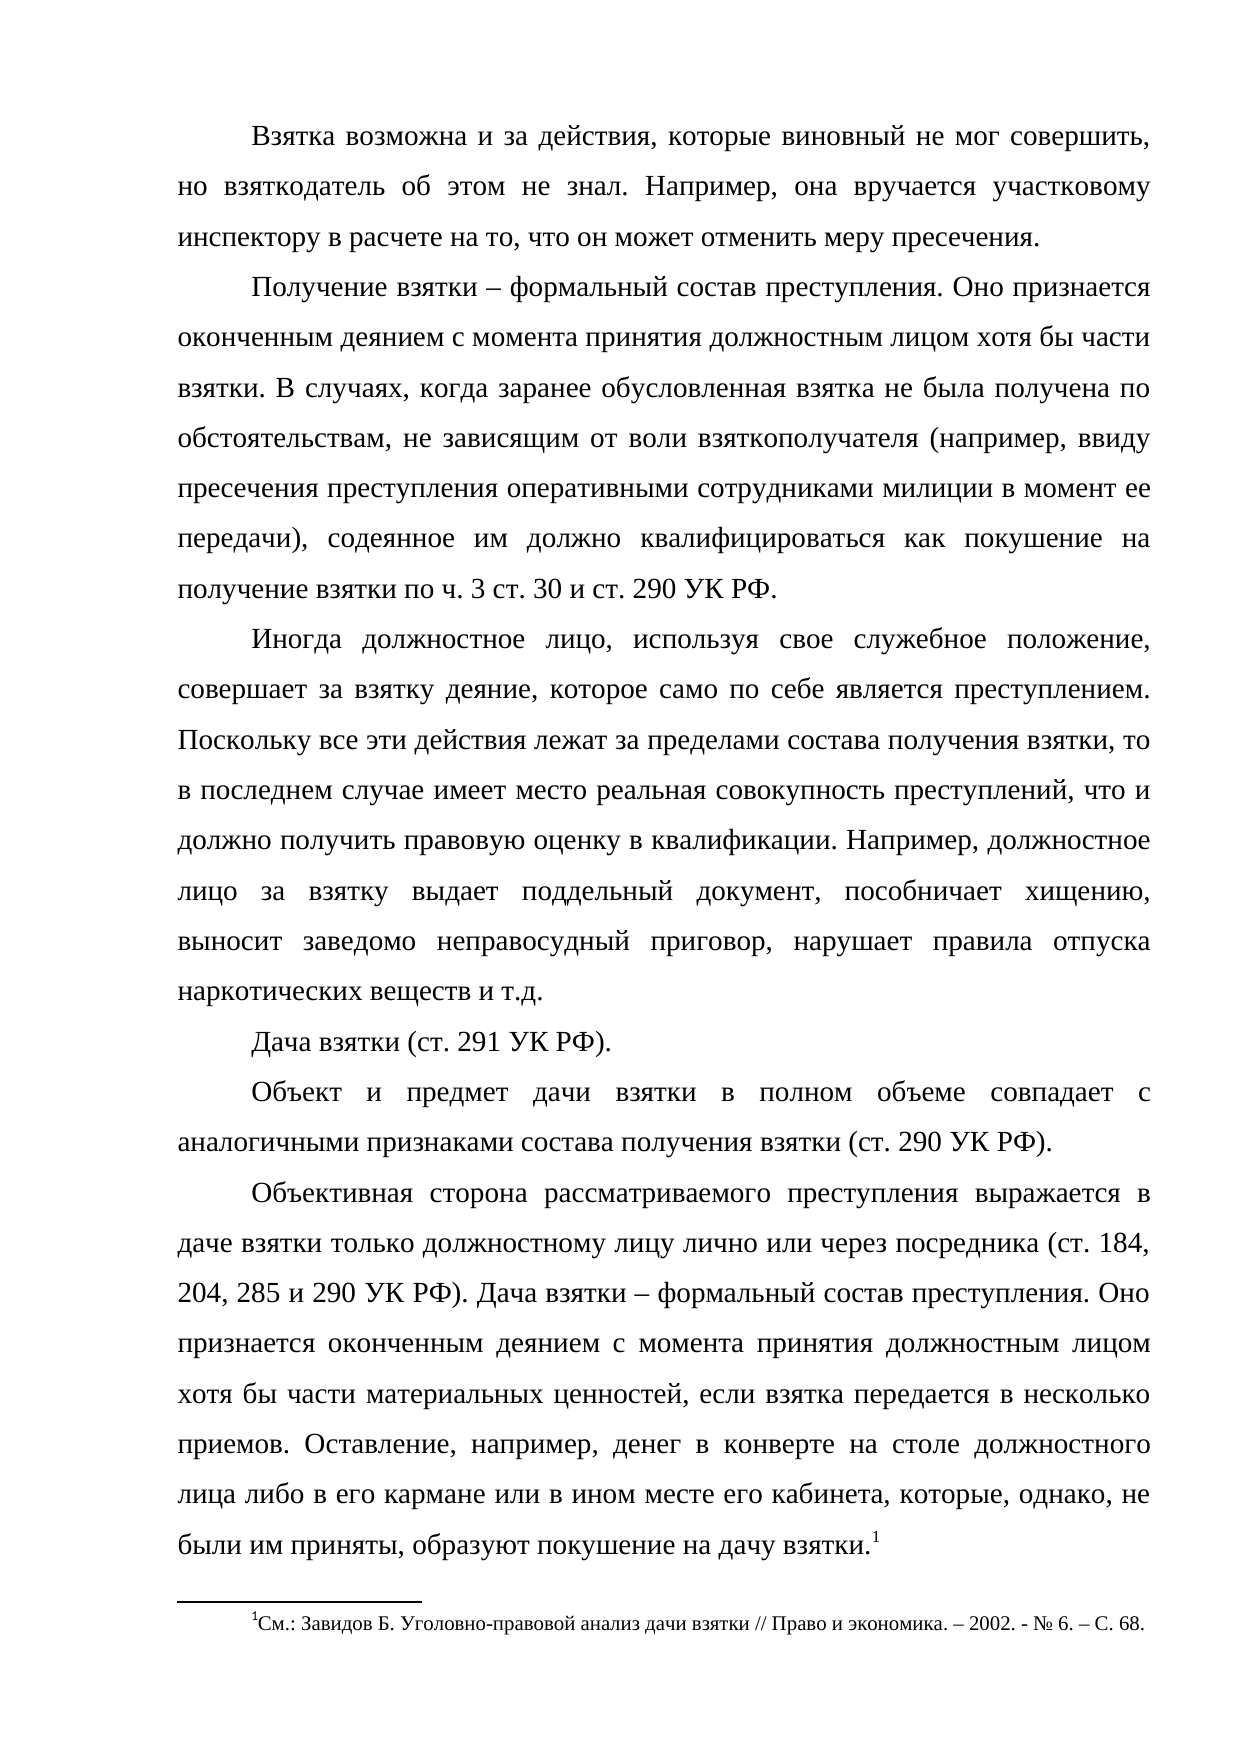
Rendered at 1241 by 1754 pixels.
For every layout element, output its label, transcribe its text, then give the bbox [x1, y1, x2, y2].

text Взятка возможна и за действия, которые виновный не мог совершить, но взяткодатель об этом не знал. Например, она вручается участковому инспектору в расчете на то, что он может отменить меру пресечения. [177, 118, 1152, 252]
text Дача взятки (ст. 291 УК РФ). [177, 1024, 1152, 1057]
text Получение взятки – формальный состав преступления. Оно признается оконченным деянием с момента принятия должностным лицом хотя бы части взятки. В случаях, когда заранее обусловленная взятка не была получена по обстоятельствам, не зависящим от воли взяткополучателя (например, ввиду пресечения преступления оперативными сотрудниками милиции в момент ее передачи), содеянное им должно квалифицироваться как покушение на получение взятки по ч. 3 ст. 30 и ст. 290 УК РФ. [177, 269, 1152, 604]
text Иногда должностное лицо, используя свое служебное положение, совершает за взятку деяние, которое само по себе является преступлением. Поскольку все эти действия лежат за пределами состава получения взятки, то в последнем случае имеет место реальная совокупность преступлений, что и должно получить правовую оценку в квалификации. Например, должностное лицо за взятку выдает поддельный документ, пособничает хищению, выносит заведомо неправосудный приговор, нарушает правила отпуска наркотических веществ и т.д. [177, 621, 1152, 1007]
text Объективная сторона рассматриваемого преступления выражается в даче взятки только должностному лицу лично или через посредника (ст. 184, 204, 285 и 290 УК РФ). Дача взятки – формальный состав преступления. Оно признается оконченным деянием с момента принятия должностным лицом хотя бы части материальных ценностей, если взятка передается в несколько приемов. Оставление, например, денег в конверте на столе должностного лица либо в его кармане или в ином месте его кабинета, которые, однако, не были им приняты, образуют покушение на дачу взятки. [177, 1175, 1152, 1560]
text Объект и предмет дачи взятки в полном объеме совпадает с аналогичными признаками состава получения взятки (ст. 290 УК РФ). [177, 1074, 1152, 1158]
